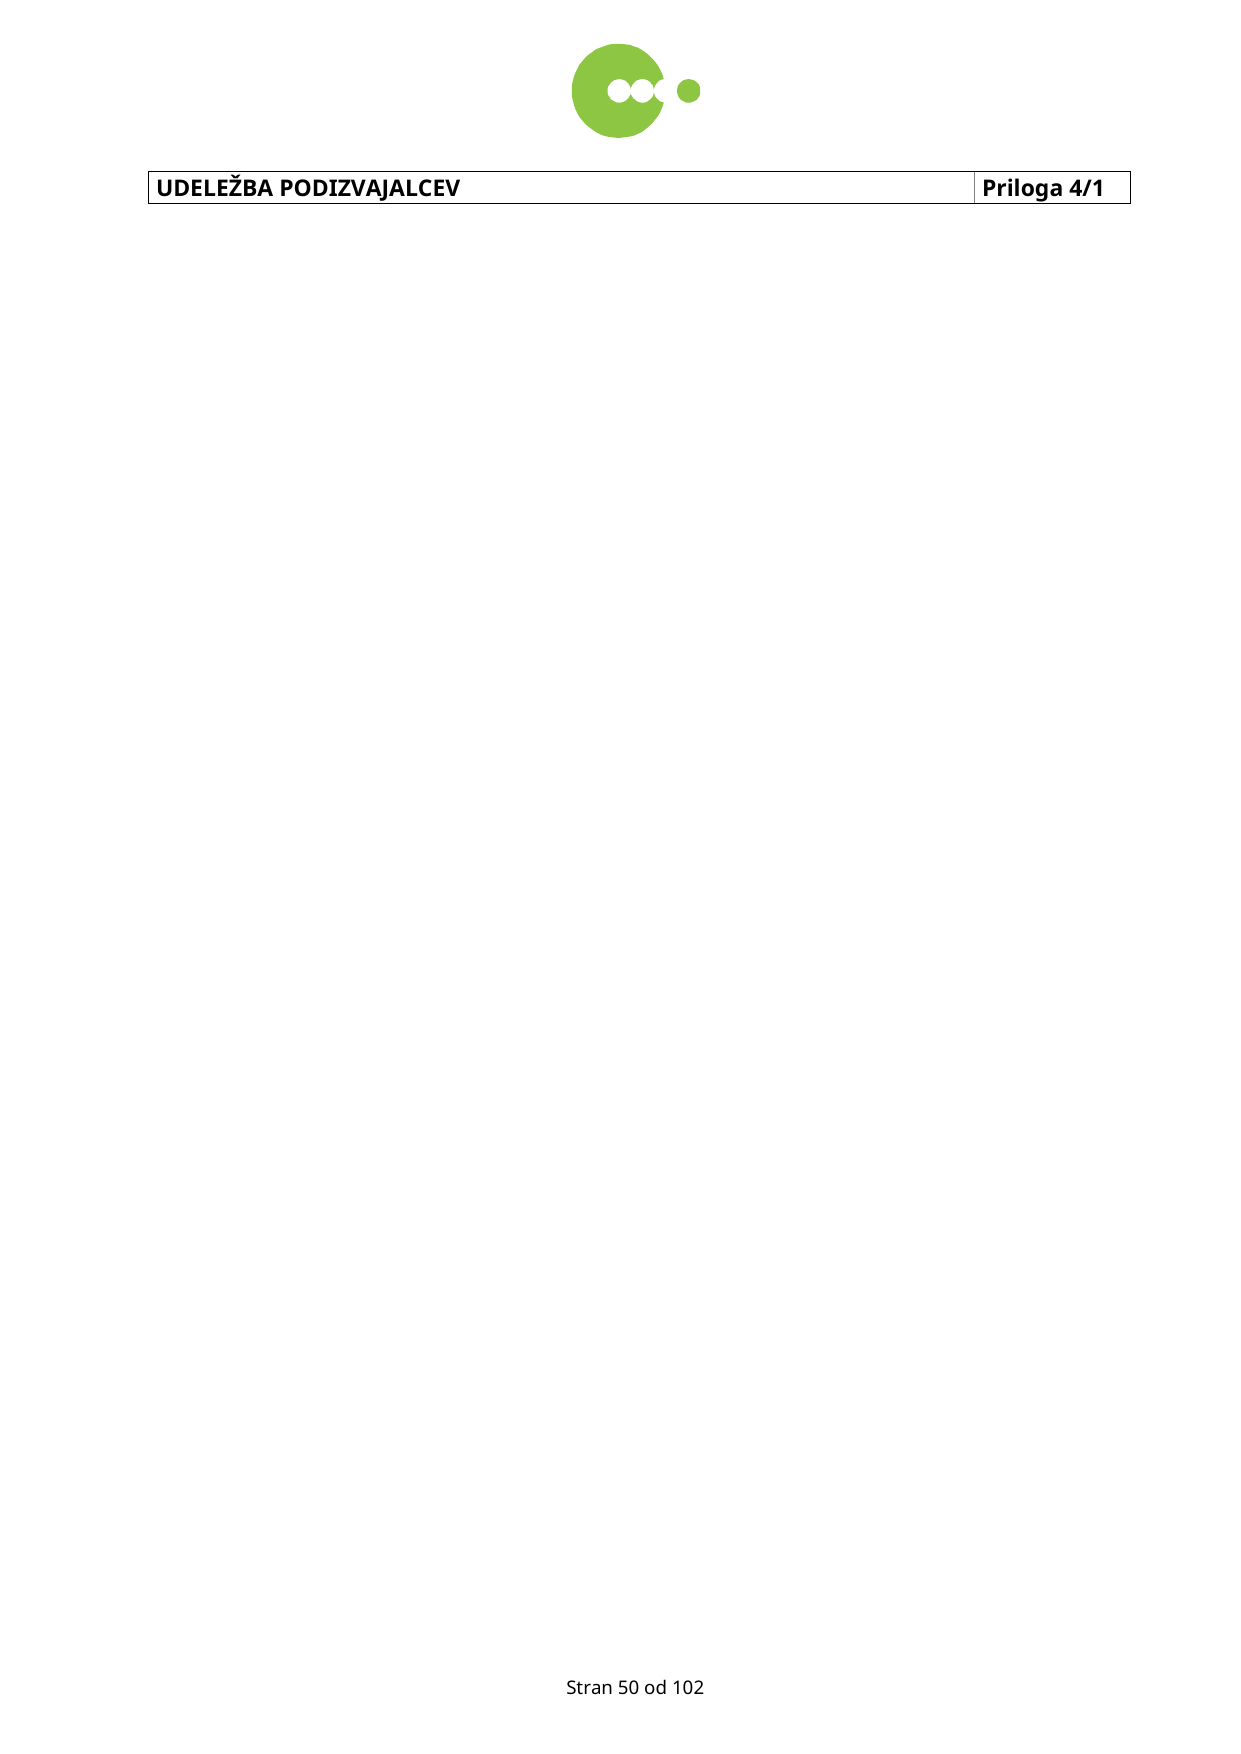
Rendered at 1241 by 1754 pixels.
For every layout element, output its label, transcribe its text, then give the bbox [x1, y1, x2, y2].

table_header UDELEŽBA PODIZVAJALCEV [149, 172, 974, 203]
table_header Priloga 4/1 [975, 172, 1130, 203]
